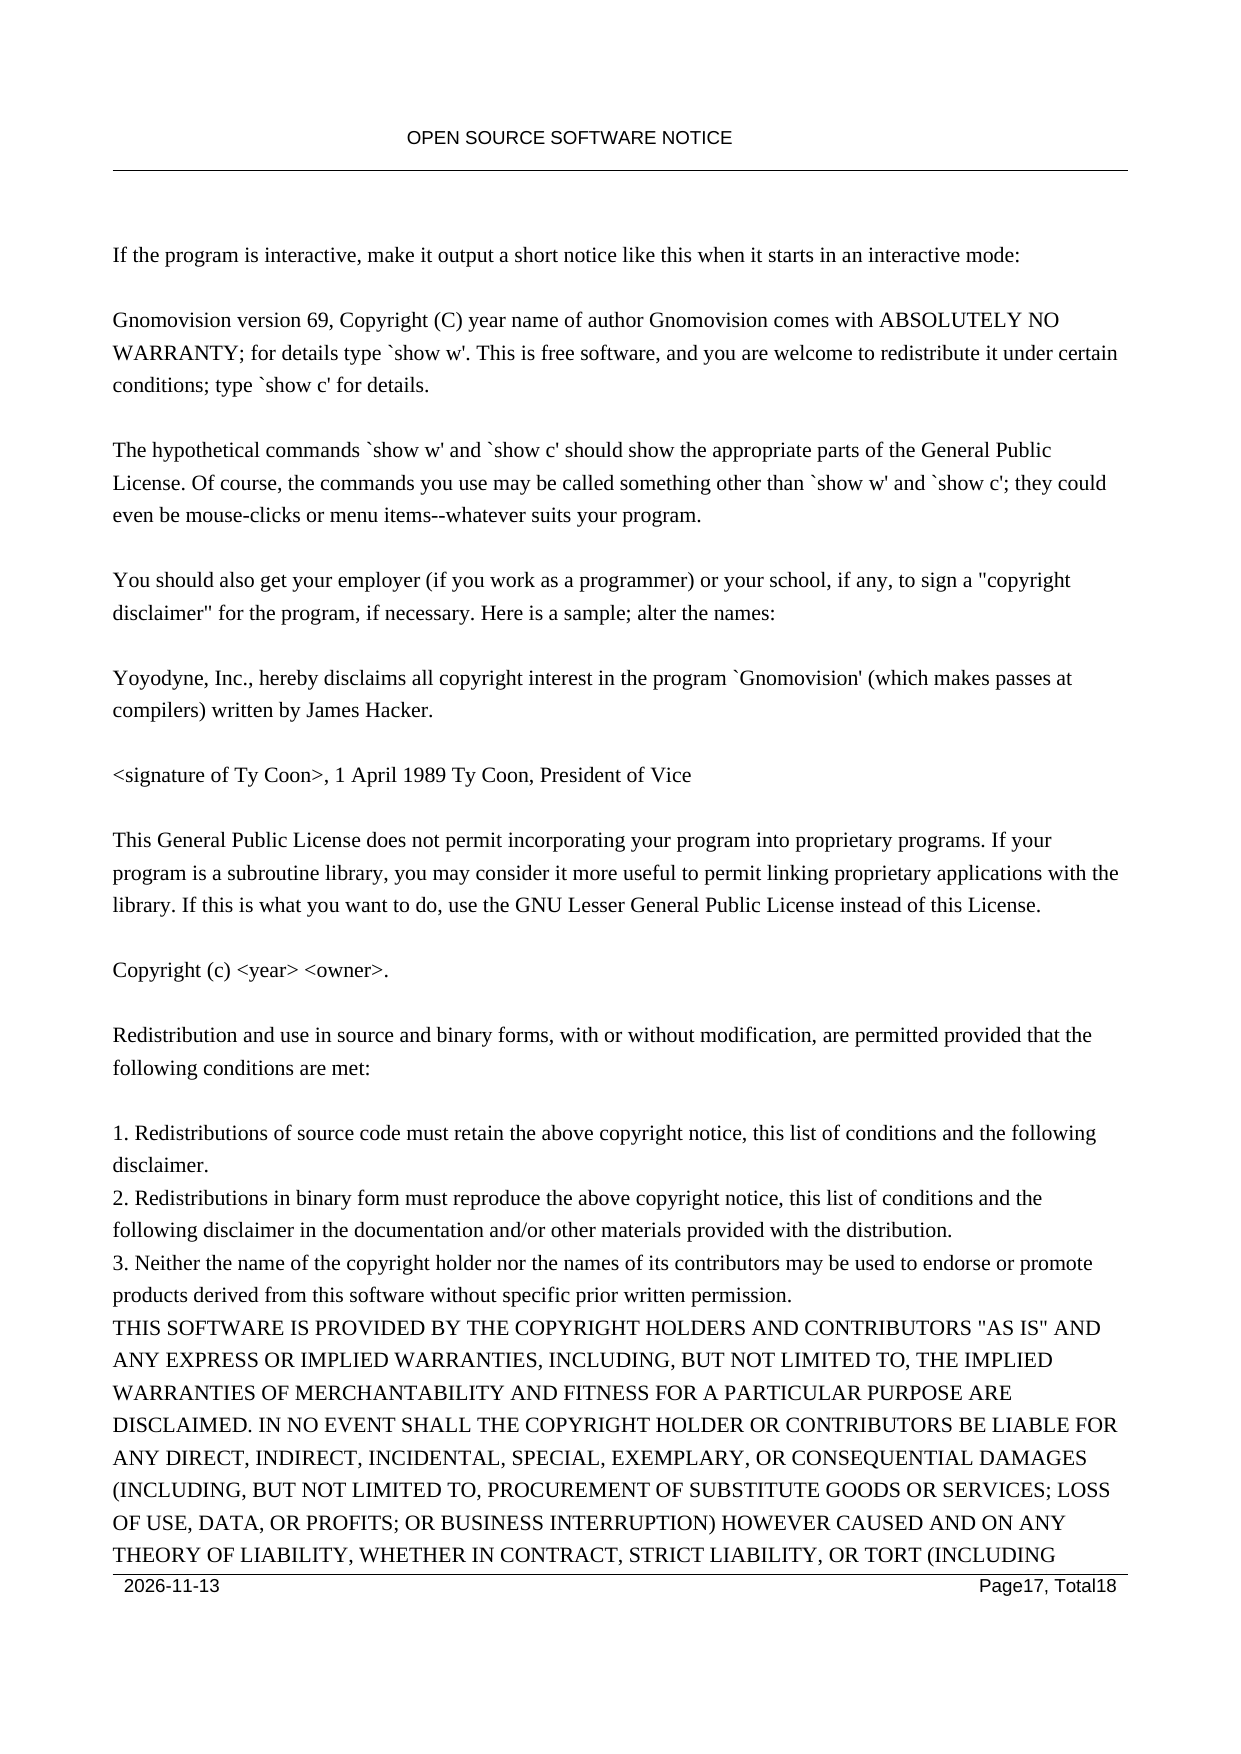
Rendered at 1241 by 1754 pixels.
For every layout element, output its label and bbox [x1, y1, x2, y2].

text [112, 206, 1128, 1571]
